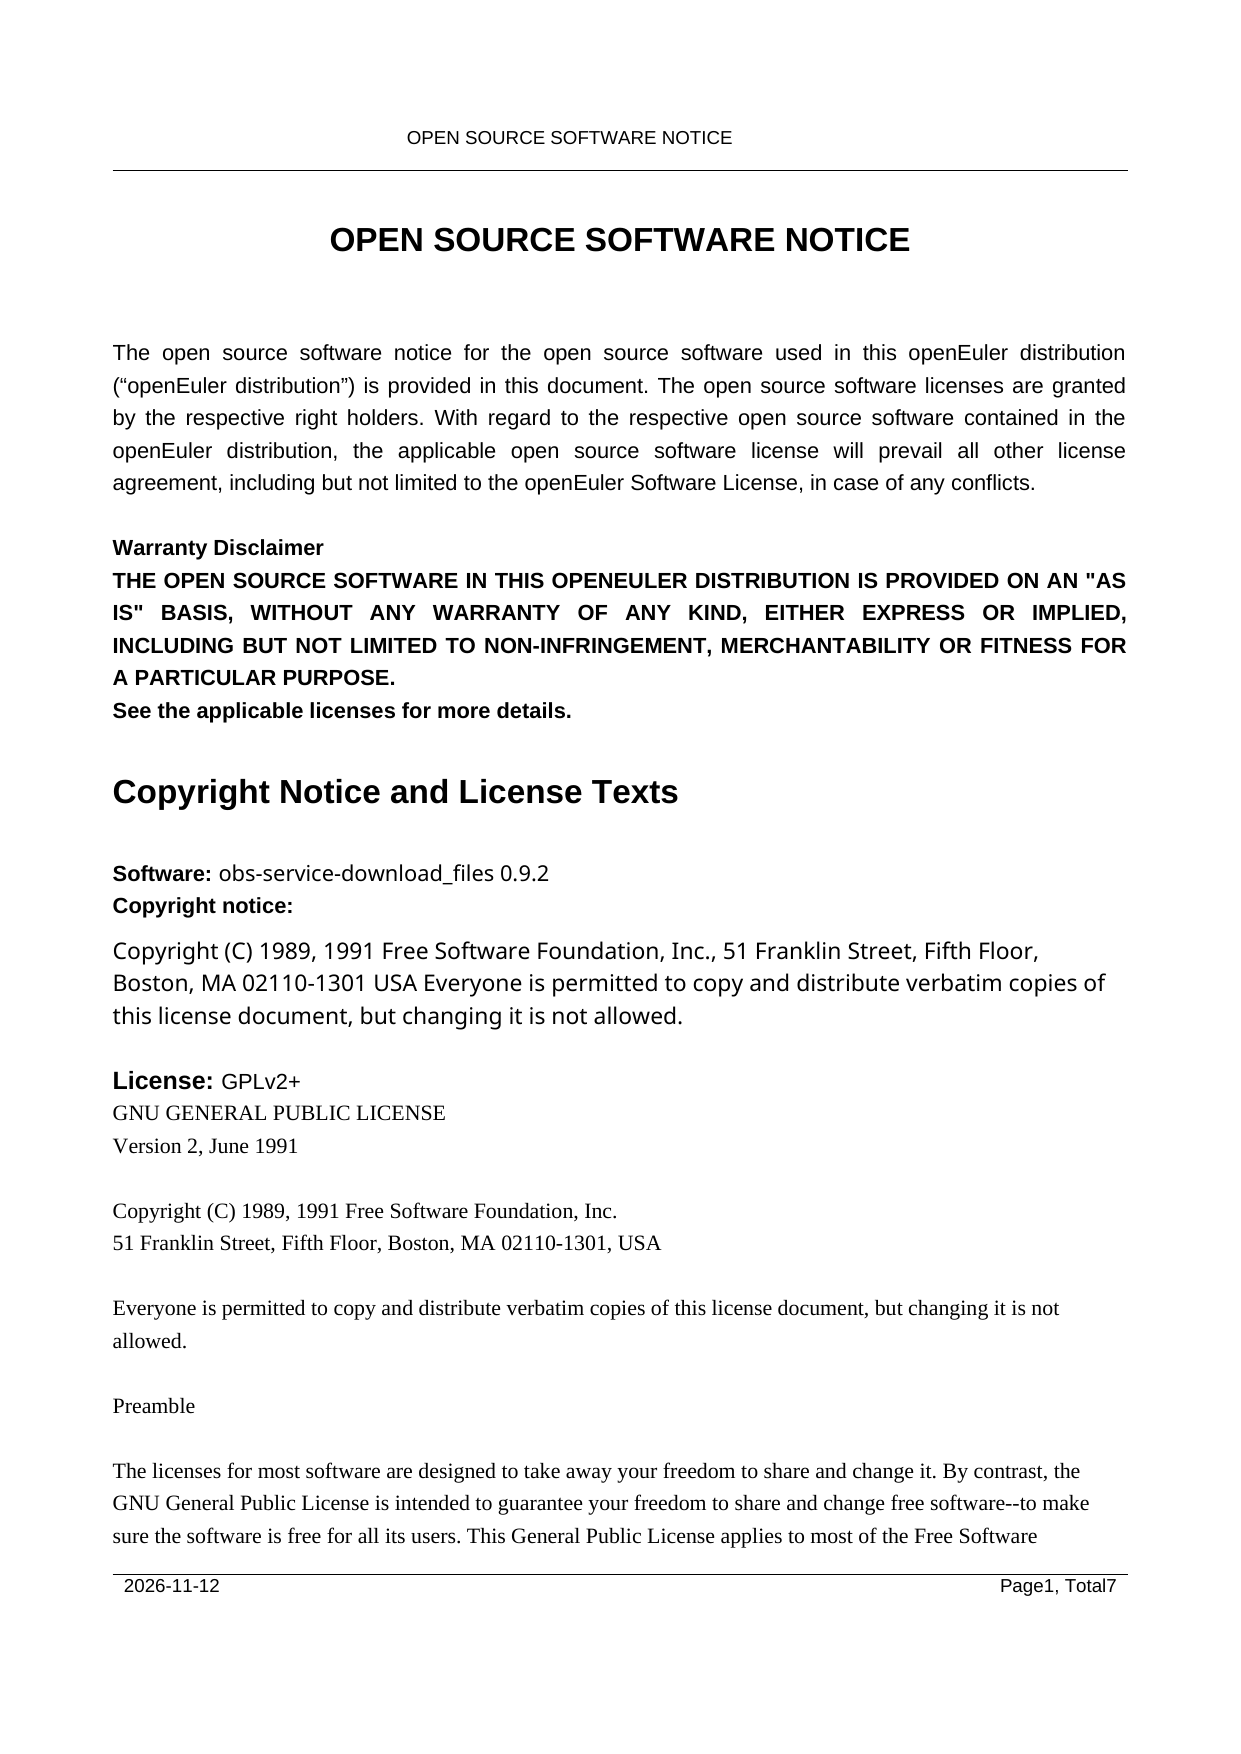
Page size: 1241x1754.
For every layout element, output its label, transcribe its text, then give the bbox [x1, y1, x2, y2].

text Copyright (C) 1989, 1991 Free Software Foundation, Inc., 51 Franklin Street, Fifth Floor, Boston, MA 02110-1301 USA Everyone is permitted to copy and distribute verbatim copies of this license document, but changing it is not allowed. [112, 934, 1128, 1064]
text OPEN SOURCE SOFTWARE NOTICE [112, 206, 1128, 271]
text The open source software notice for the open source software used in this openEuler distribution (“openEuler distribution”) is provided in this document. The open source software licenses are granted by the respective right holders. With regard to the respective open source software contained in the openEuler distribution, the applicable open source software license will prevail all other license agreement, including but not limited to the openEuler Software License, in case of any conflicts. [112, 336, 1128, 499]
text Copyright notice: [112, 889, 1128, 921]
text THE OPEN SOURCE SOFTWARE IN THIS OPENEULER DISTRIBUTION IS PROVIDED ON AN "AS IS" BASIS, WITHOUT ANY WARRANTY OF ANY KIND, EITHER EXPRESS OR IMPLIED, INCLUDING BUT NOT LIMITED TO NON-INFRINGEMENT, MERCHANTABILITY OR FITNESS FOR A PARTICULAR PURPOSE. See the applicable licenses for more details. [112, 564, 1128, 726]
text Copyright Notice and License Texts [112, 759, 1128, 824]
text Warranty Disclaimer [112, 531, 1128, 564]
title Software: obs-service-download_files 0.9.2 [112, 856, 1128, 889]
text License: GPLv2+ [112, 1064, 1128, 1096]
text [112, 1096, 1128, 1551]
